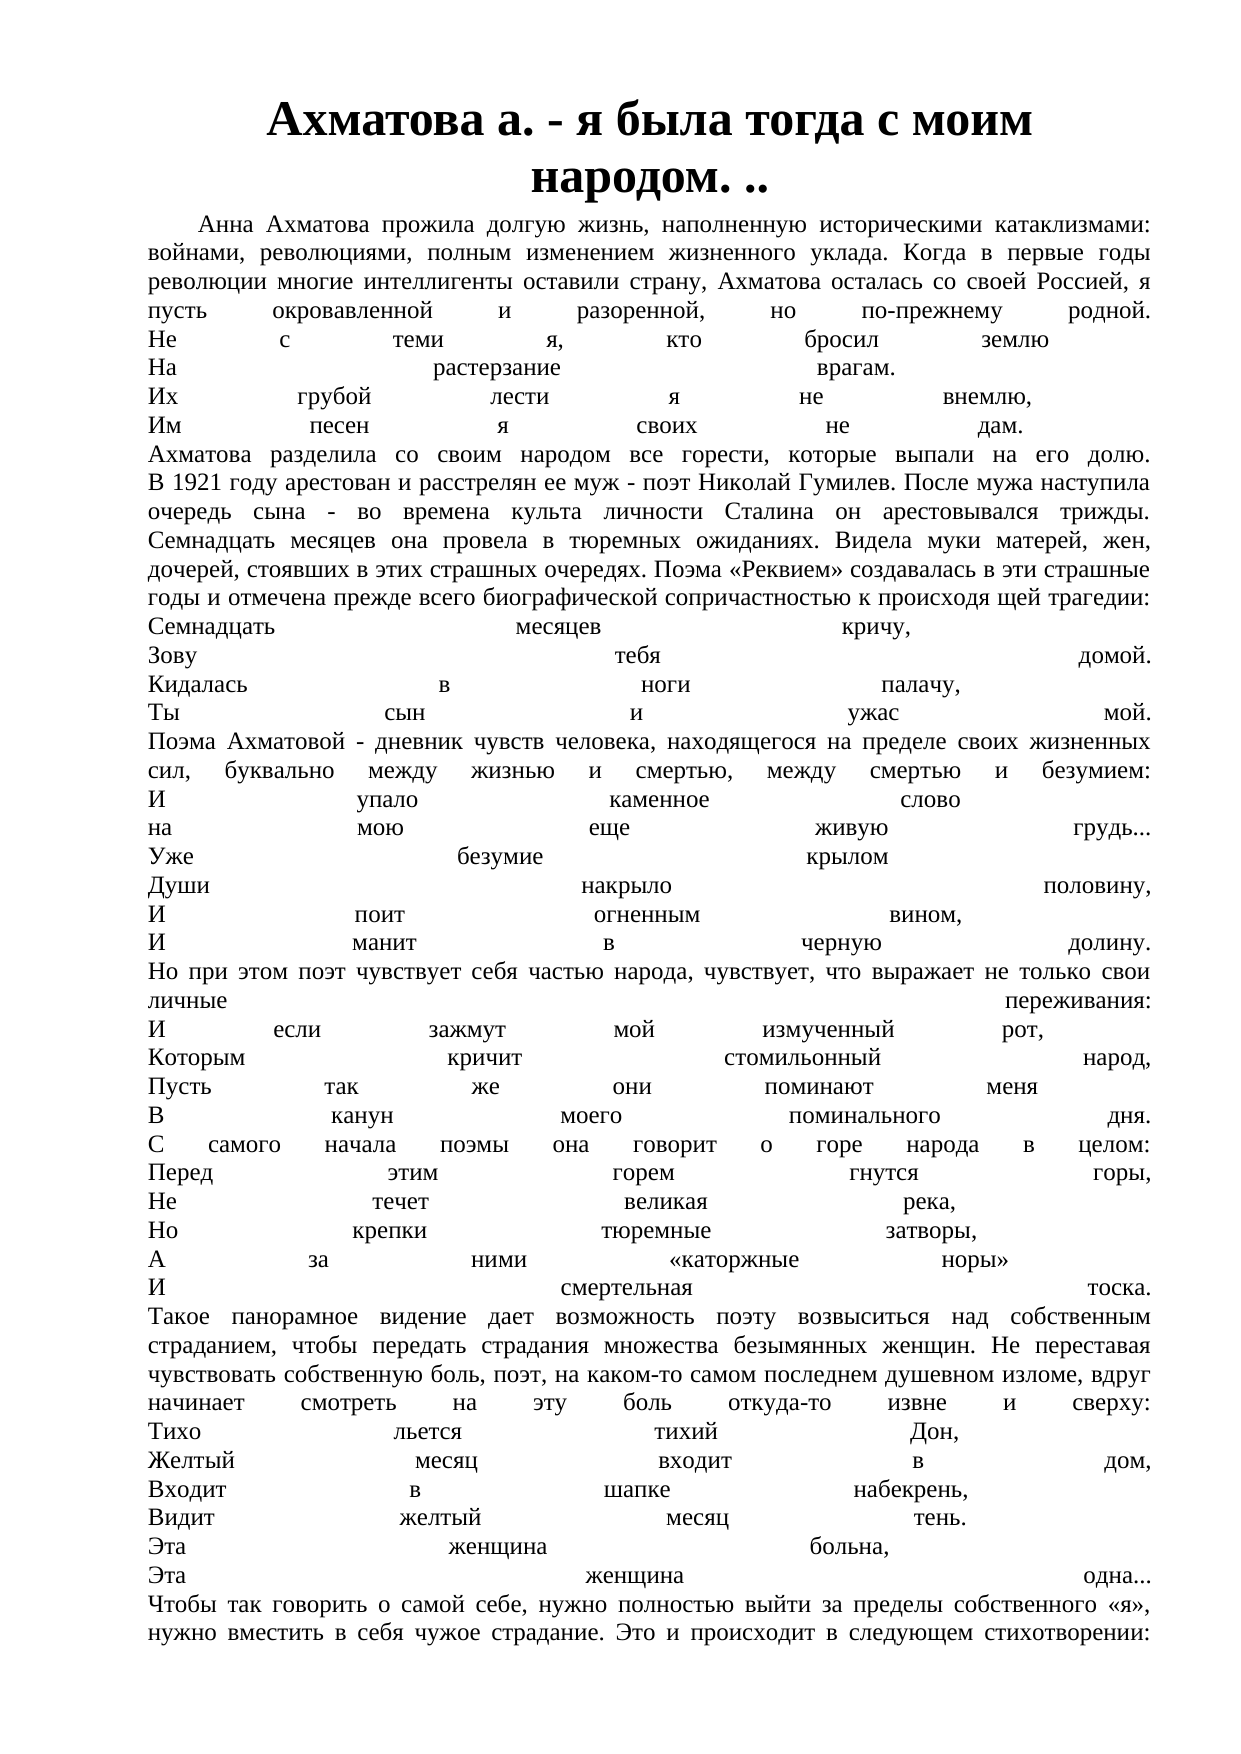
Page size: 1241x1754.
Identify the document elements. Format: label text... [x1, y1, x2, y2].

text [148, 209, 1152, 1646]
subtitle Ахматова а. - я была тогда с моим народом. .. [148, 88, 1152, 203]
